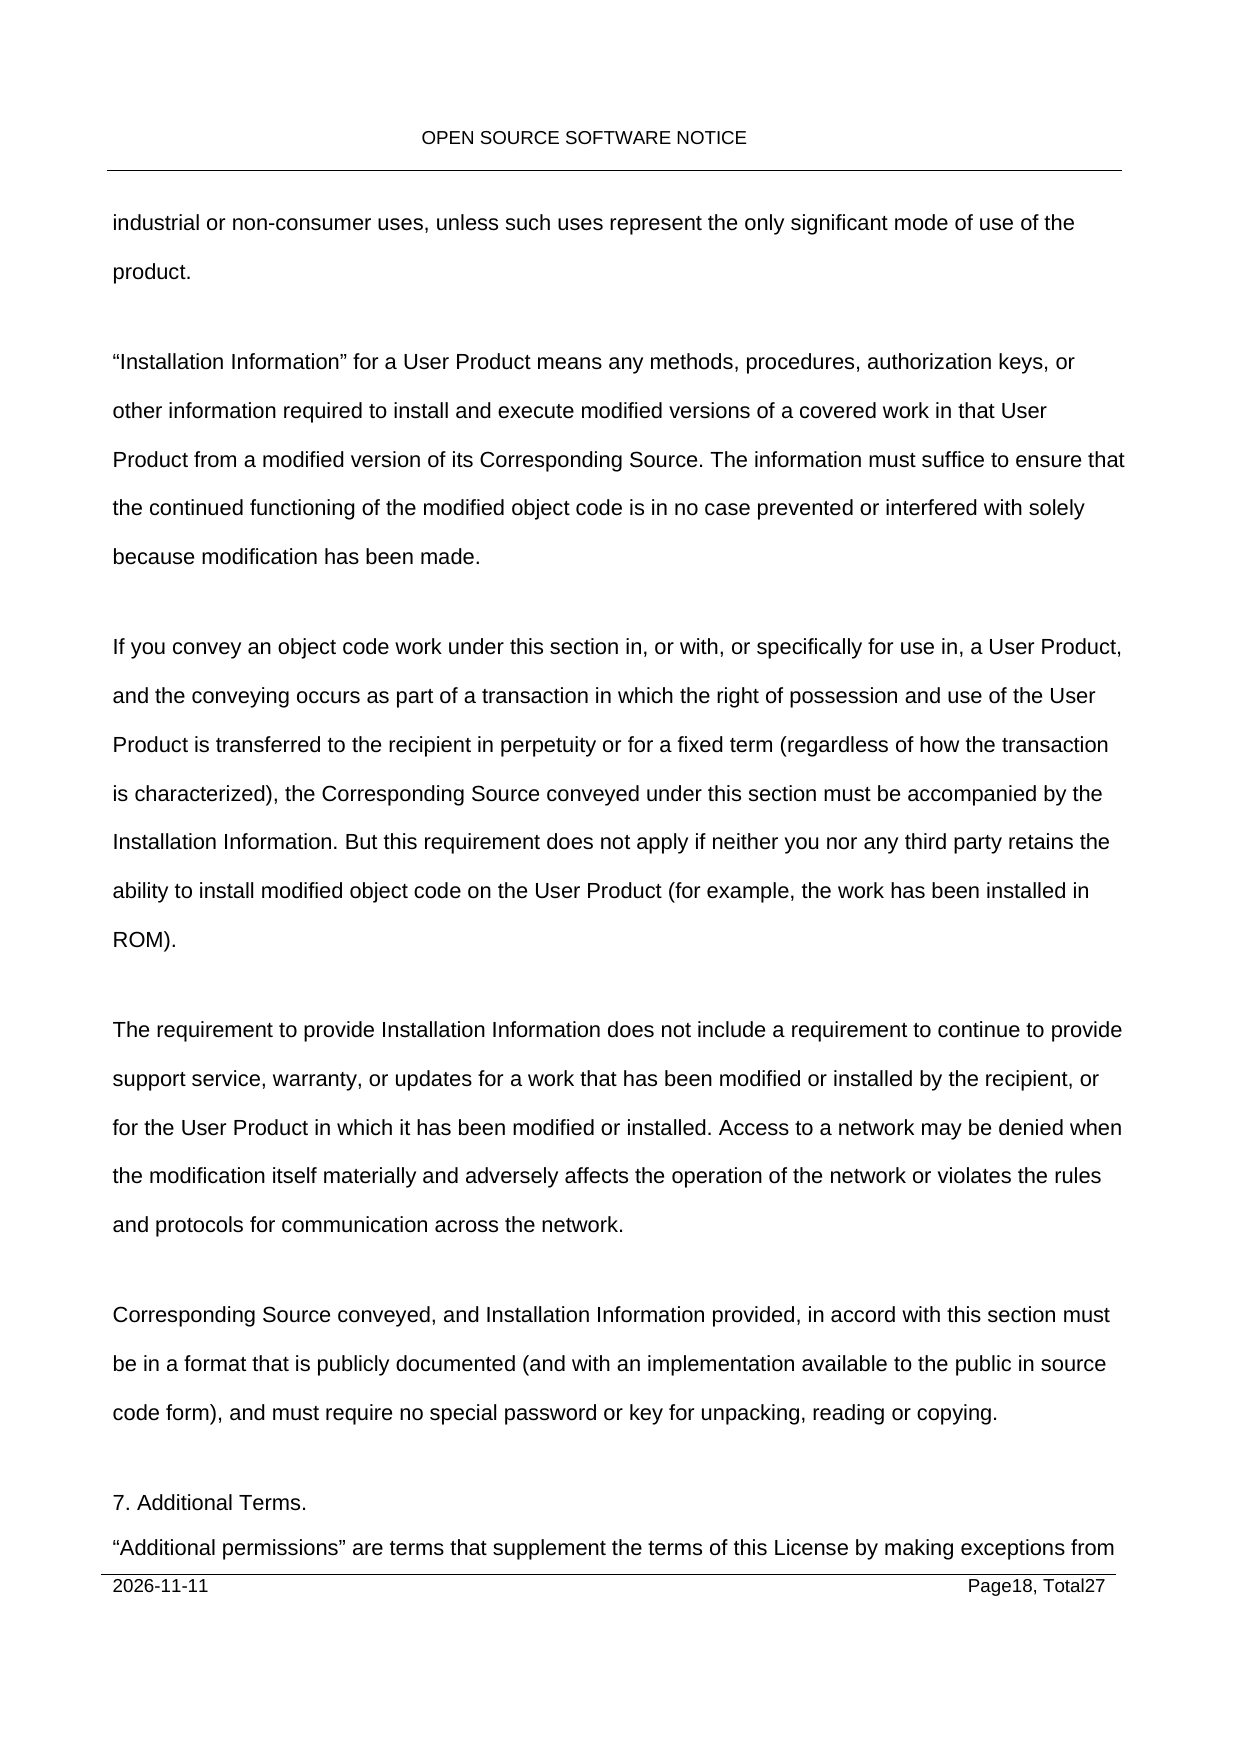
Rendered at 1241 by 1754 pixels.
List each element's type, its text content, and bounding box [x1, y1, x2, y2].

text 7. Additional Terms. [112, 1486, 1128, 1519]
text “Installation Information” for a User Product means any methods, procedures, authorization keys, or other information required to install and execute modified versions of a covered work in that User Product from a modified version of its Corresponding Source. The information must suffice to ensure that the continued functioning of the modified object code is in no case prevented or interfered with solely because modification has been made. [112, 345, 1128, 573]
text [112, 1531, 1128, 1564]
text If you convey an object code work under this section in, or with, or specifically for use in, a User Product, and the conveying occurs as part of a transaction in which the right of possession and use of the User Product is transferred to the recipient in perpetuity or for a fixed term (regardless of how the transaction is characterized), the Corresponding Source conveyed under this section must be accompanied by the Installation Information. But this requirement does not apply if neither you nor any third party retains the ability to install modified object code on the User Product (for example, the work has been installed in ROM). [112, 631, 1128, 956]
text The requirement to provide Installation Information does not include a requirement to continue to provide support service, warranty, or updates for a work that has been modified or installed by the recipient, or for the User Product in which it has been modified or installed. Access to a network may be denied when the modification itself materially and adversely affects the operation of the network or violates the rules and protocols for communication across the network. [112, 1013, 1128, 1241]
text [112, 206, 1128, 288]
text Corresponding Source conveyed, and Installation Information provided, in accord with this section must be in a format that is publicly documented (and with an implementation available to the public in source code form), and must require no special password or key for unpacking, reading or copying. [112, 1298, 1128, 1428]
